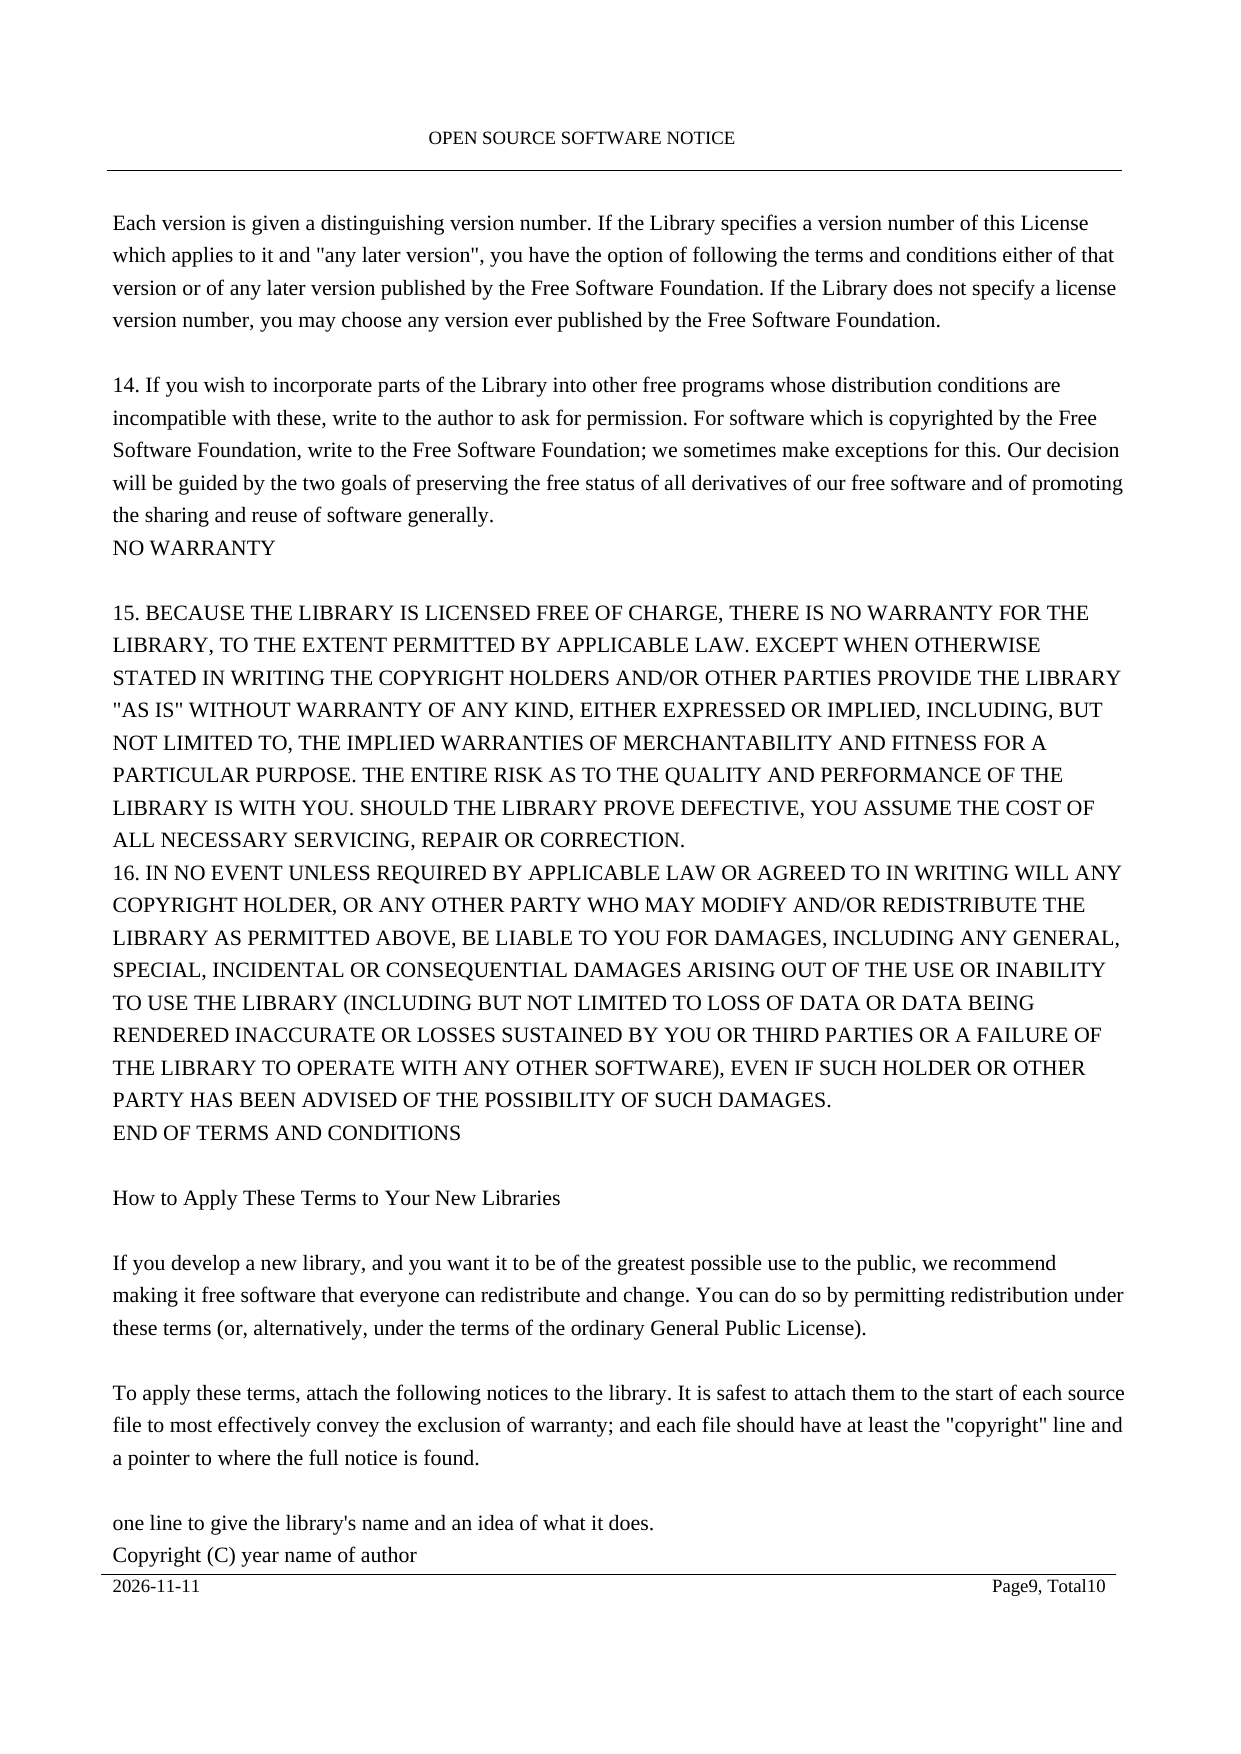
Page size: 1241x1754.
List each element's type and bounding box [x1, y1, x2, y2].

text [112, 206, 1128, 1571]
